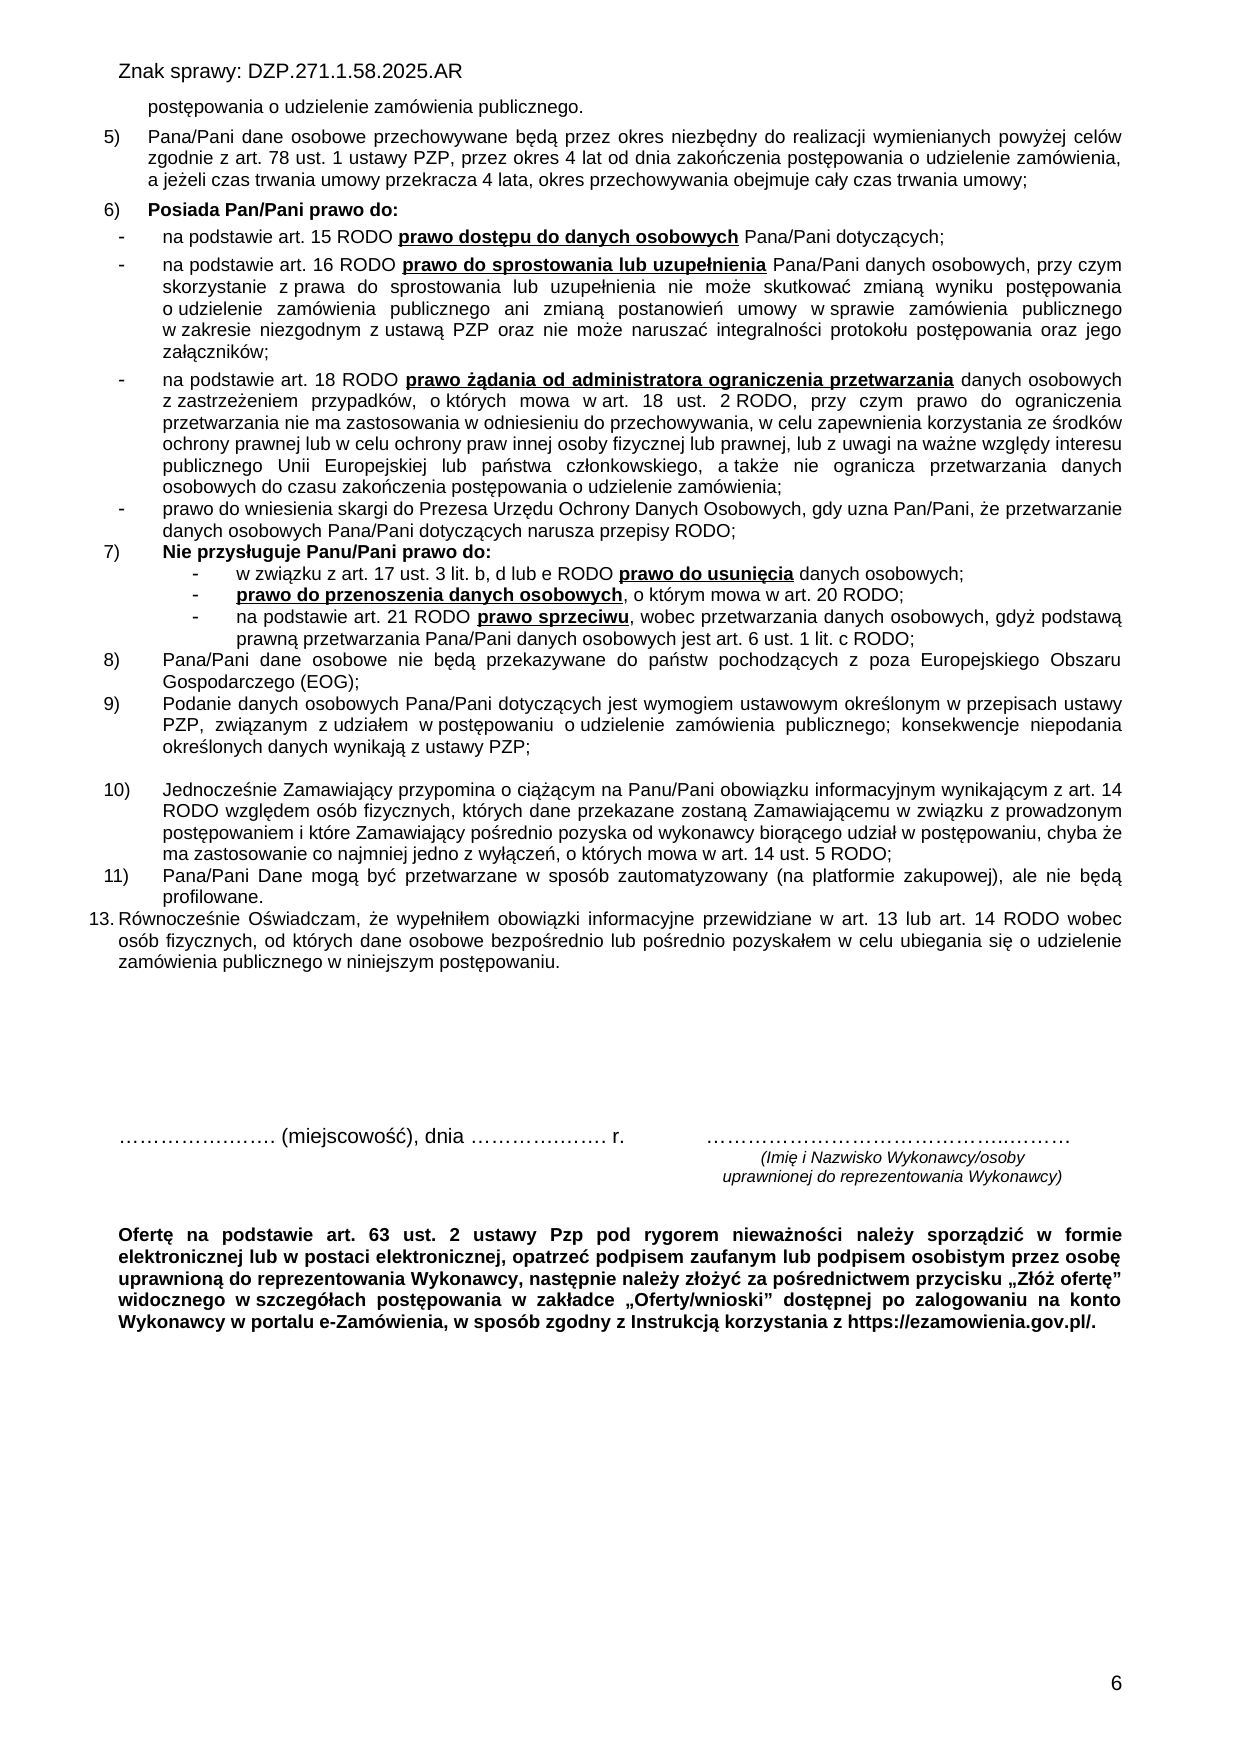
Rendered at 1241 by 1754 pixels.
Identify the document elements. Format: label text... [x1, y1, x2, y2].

list prawo do wniesienia skargi do Prezesa Urzędu Ochrony Danych Osobowych, gdy uzna Pan/Pani, że przetwarzanie danych osobowych Pana/Pani dotyczących narusza przepisy RODO; [118, 498, 1122, 541]
list Jednocześnie Zamawiający przypomina o ciążącym na Panu/Pani obowiązku informacyjnym wynikającym z art. 14 RODO względem osób fizycznych, których dane przekazane zostaną Zamawiającemu w związku z prowadzonym postępowaniem i które Zamawiający pośrednio pozyska od wykonawcy biorącego udział w postępowaniu, chyba że ma zastosowanie co najmniej jedno z wyłączeń, o których mowa w art. 14 ust. 5 RODO; [103, 778, 1122, 865]
list na podstawie art. 16 RODO prawo do sprostowania lub uzupełnienia Pana/Pani danych osobowych, przy czym skorzystanie z prawa do sprostowania lub uzupełnienia nie może skutkować zmianą wyniku postępowania o udzielenie zamówienia publicznego ani zmianą postanowień umowy w sprawie zamówienia publicznego w zakresie niezgodnym z ustawą PZP oraz nie może naruszać integralności protokołu postępowania oraz jego załączników; [118, 254, 1122, 362]
list w związku z art. 17 ust. 3 lit. b, d lub e RODO prawo do usunięcia danych osobowych; [192, 563, 1122, 584]
text Ofertę na podstawie art. 63 ust. 2 ustawy Pzp pod rygorem nieważności należy sporządzić w formie elektronicznej lub w postaci elektronicznej, opatrzeć podpisem zaufanym lub podpisem osobistym przez osobę uprawnioną do reprezentowania Wykonawcy, następnie należy złożyć za pośrednictwem przycisku „Złóż ofertę” widocznego w szczegółach postępowania w zakładce „Oferty/wnioski” dostępnej po zalogowaniu na konto Wykonawcy w portalu e-Zamówienia, w sposób zgodny z Instrukcją korzystania z https://ezamowienia.gov.pl/. [118, 1224, 1122, 1332]
list Posiada Pan/Pani prawo do: [103, 198, 1122, 220]
list Pana/Pani Dane mogą być przetwarzane w sposób zautomatyzowany (na platformie zakupowej), ale nie będą profilowane. [103, 865, 1122, 908]
list Podanie danych osobowych Pana/Pani dotyczących jest wymogiem ustawowym określonym w przepisach ustawy PZP, związanym z udziałem w postępowaniu o udzielenie zamówienia publicznego; konsekwencje niepodania określonych danych wynikają z ustawy PZP; [103, 692, 1122, 757]
text …………….……. (miejscowość), dnia ………….……. r. ……………………………………..……… [118, 1124, 1122, 1148]
text uprawnionej do reprezentowania Wykonawcy) [118, 1167, 1122, 1186]
list prawo do przenoszenia danych osobowych, o którym mowa w art. 20 RODO; [192, 584, 1122, 606]
list Równocześnie Oświadczam, że wypełniłem obowiązki informacyjne przewidziane w art. 13 lub art. 14 RODO wobec osób fizycznych, od których dane osobowe bezpośrednio lub pośrednio pozyskałem w celu ubiegania się o udzielenie zamówienia publicznego w niniejszym postępowaniu. [88, 908, 1122, 973]
list na podstawie art. 18 RODO prawo żądania od administratora ograniczenia przetwarzania danych osobowych z zastrzeżeniem przypadków, o których mowa w art. 18 ust. 2 RODO, przy czym prawo do ograniczenia przetwarzania nie ma zastosowania w odniesieniu do przechowywania, w celu zapewnienia korzystania ze środków ochrony prawnej lub w celu ochrony praw innej osoby fizycznej lub prawnej, lub z uwagi na ważne względy interesu publicznego Unii Europejskiej lub państwa członkowskiego, a także nie ogranicza przetwarzania danych osobowych do czasu zakończenia postępowania o udzielenie zamówienia; [118, 368, 1122, 498]
list Pana/Pani dane osobowe przechowywane będą przez okres niezbędny do realizacji wymienianych powyżej celów zgodnie z art. 78 ust. 1 ustawy PZP, przez okres 4 lat od dnia zakończenia postępowania o udzielenie zamówienia, a jeżeli czas trwania umowy przekracza 4 lata, okres przechowywania obejmuje cały czas trwania umowy; [103, 125, 1122, 190]
list na podstawie art. 21 RODO prawo sprzeciwu, wobec przetwarzania danych osobowych, gdyż podstawą prawną przetwarzania Pana/Pani danych osobowych jest art. 6 ust. 1 lit. c RODO; [192, 606, 1122, 649]
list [103, 96, 1122, 117]
text (Imię i Nazwisko Wykonawcy/osoby [118, 1148, 1122, 1167]
list Pana/Pani dane osobowe nie będą przekazywane do państw pochodzących z poza Europejskiego Obszaru Gospodarczego (EOG); [103, 649, 1122, 692]
list Nie przysługuje Panu/Pani prawo do: [103, 541, 1122, 563]
list na podstawie art. 15 RODO prawo dostępu do danych osobowych Pana/Pani dotyczących; [118, 226, 1122, 248]
